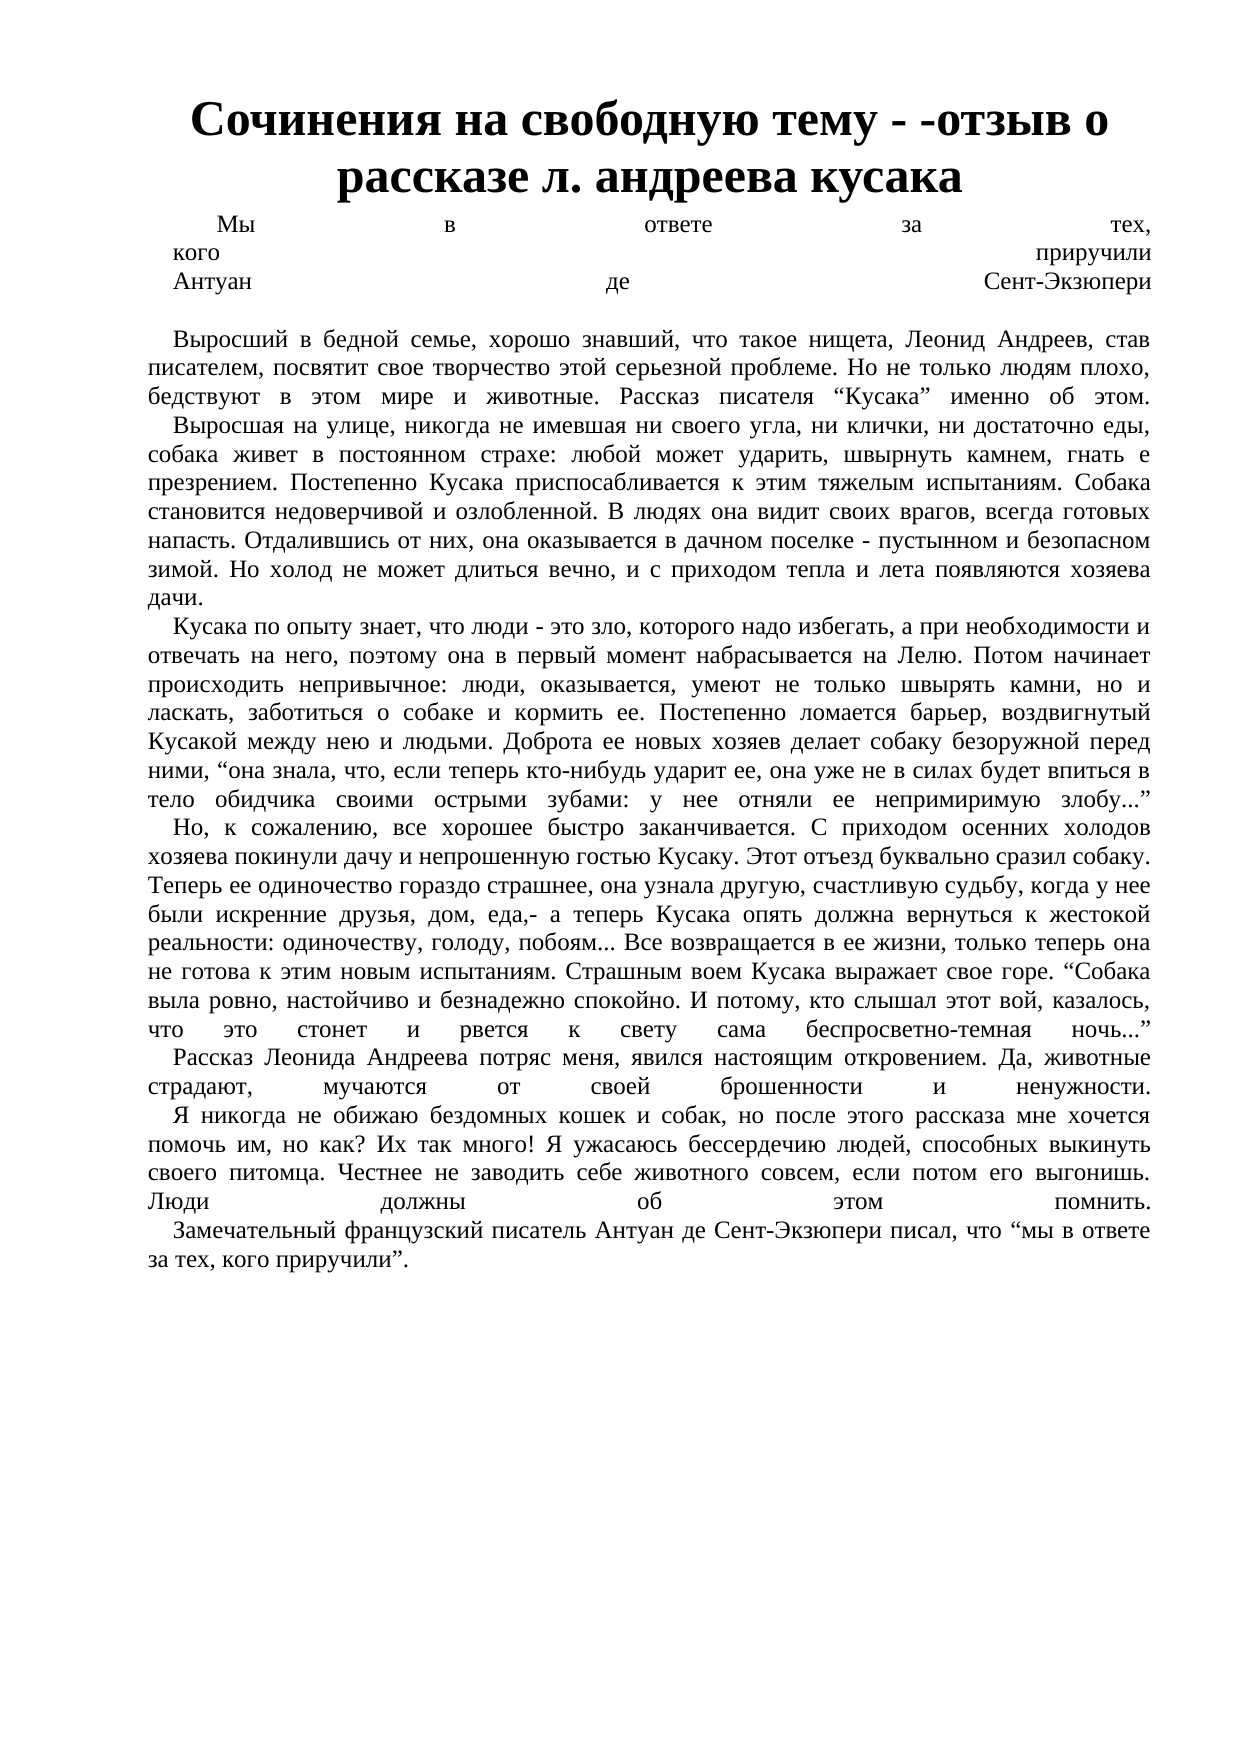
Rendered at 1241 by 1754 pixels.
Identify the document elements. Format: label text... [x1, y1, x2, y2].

subtitle Сочинения на свободную тему - -отзыв о рассказе л. андреева кусака [148, 88, 1152, 203]
text Мы в ответе за тех, кого приручили Антуан де Сент-Экзюпери Выросший в бедной семье, хорошо знавший, что такое нищета, Леонид Андреев, став писателем, посвятит свое творчество этой серьезной проблеме. Но не только людям плохо, бедствуют в этом мире и животные. Рассказ писателя “Кусака” именно об этом. Выросшая на улице, никогда не имевшая ни своего угла, ни клички, ни достаточно еды, собака живет в постоянном страхе: любой может ударить, швырнуть камнем, гнать е презрением. Постепенно Кусака приспосабливается к этим тяжелым испытаниям. Собака становится недоверчивой и озлобленной. В людях она видит своих врагов, всегда готовых напасть. Отдалившись от них, она оказывается в дачном поселке - пустынном и безопасном зимой. Но холод не может длиться вечно, и с приходом тепла и лета появляются хозяева дачи. Кусака по опыту знает, что люди - это зло, которого надо избегать, а при необходимости и отвечать на него, поэтому она в первый момент набрасывается на Лелю. Потом начинает происходить непривычное: люди, оказывается, умеют не только швырять камни, но и ласкать, заботиться о собаке и кормить ее. Постепенно ломается барьер, воздвигнутый Кусакой между нею и людьми. Доброта ее новых хозяев делает собаку безоружной перед ними, “она знала, что, если теперь кто-нибудь ударит ее, она уже не в силах будет впиться в тело обидчика своими острыми зубами: у нее отняли ее непримиримую злобу...” Но, к сожалению, все хорошее быстро заканчивается. С приходом осенних холодов хозяева покинули дачу и непрошенную гостью Кусаку. Этот отъезд буквально сразил собаку. Теперь ее одиночество гораздо страшнее, она узнала другую, счастливую судьбу, когда у нее были искренние друзья, дом, еда,- а теперь Кусака опять должна вернуться к жестокой реальности: одиночеству, голоду, побоям... Все возвращается в ее жизни, только теперь она не готова к этим новым испытаниям. Страшным воем Кусака выражает свое горе. “Собака выла ровно, настойчиво и безнадежно спокойно. И потому, кто слышал этот вой, казалось, что это стонет и рвется к свету сама беспросветно-темная ночь...” Рассказ Леонида Андреева потряс меня, явился настоящим откровением. Да, животные страдают, мучаются от своей брошенности и ненужности. Я никогда не обижаю бездомных кошек и собак, но после этого рассказа мне хочется помочь им, но как? Их так много! Я ужасаюсь бессердечию людей, способных выкинуть своего питомца. Честнее не заводить себе животного совсем, если потом его выгонишь. Люди должны об этом помнить. Замечательный французский писатель Антуан де Сент-Экзюпери писал, что “мы в ответе за тех, кого приручили”. [148, 209, 1152, 1272]
